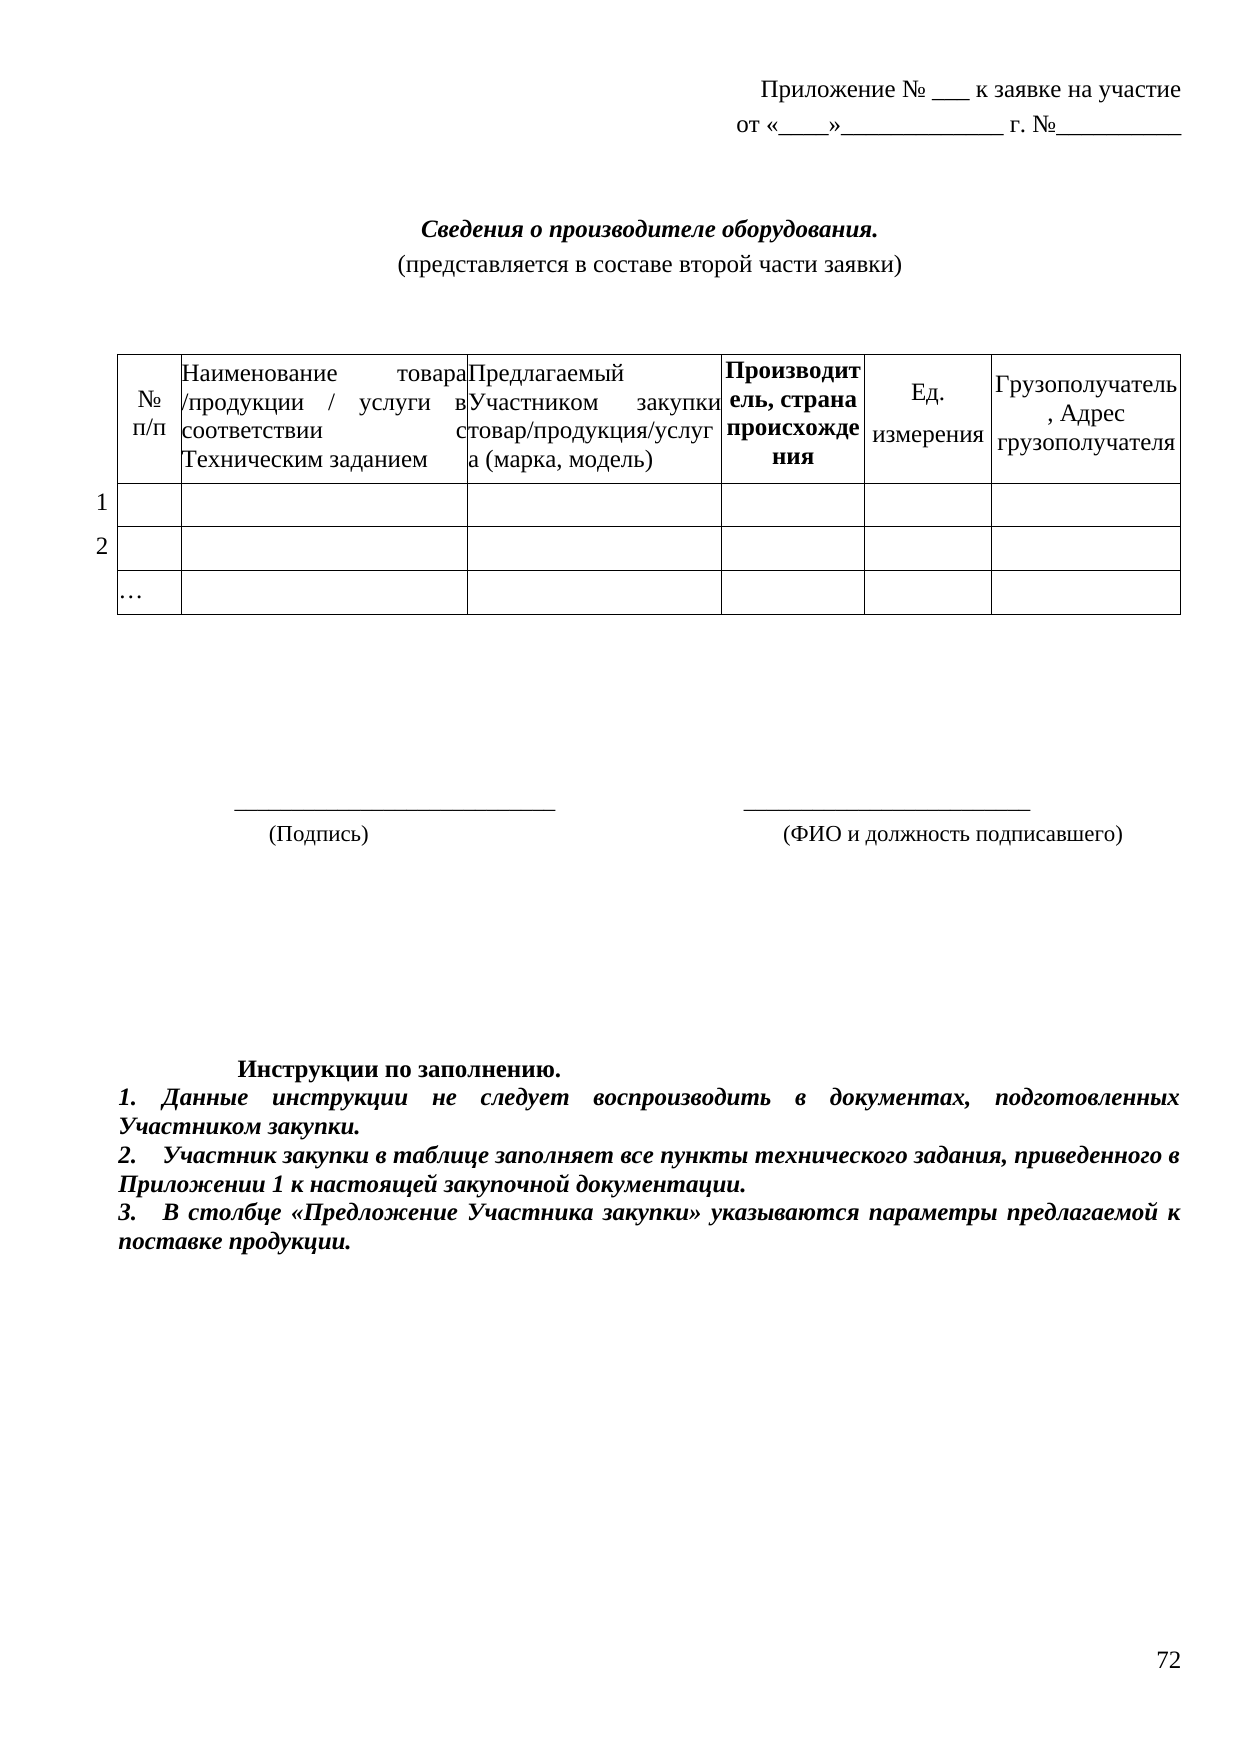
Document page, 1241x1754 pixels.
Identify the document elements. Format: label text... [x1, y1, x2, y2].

text Инструкции по заполнению. [178, 1054, 1181, 1082]
table_cell [468, 571, 721, 614]
table_cell [182, 571, 467, 614]
text ____________________________ _________________________ [178, 787, 1181, 813]
text (Подпись) (ФИО и должность подписавшего) [178, 820, 1181, 846]
table_cell [722, 571, 864, 614]
list В столбце «Предложение Участника закупки» указываются параметры предлагаемой к поставке продукции. [118, 1197, 1181, 1255]
text Приложение № ___ к заявке на участие [118, 74, 1181, 103]
list Данные инструкции не следует воспроизводить в документах, подготовленных Участником закупки. [118, 1082, 1181, 1140]
table_header Наименование товара /продукции / услуги в соответствии с Техническим заданием [182, 355, 467, 482]
table_cell [722, 527, 864, 570]
table_header Производитель, страна происхождения [722, 355, 864, 482]
table_cell [992, 571, 1180, 614]
table_cell 1 [118, 484, 181, 526]
text (представляется в составе второй части заявки) [118, 249, 1181, 278]
text от «____»_____________ г. №__________ [118, 109, 1181, 138]
table_cell [182, 484, 467, 526]
table_header № п/п [118, 355, 181, 482]
table_cell [865, 527, 991, 570]
table_cell … [118, 571, 181, 614]
table_cell [722, 484, 864, 526]
table_cell [992, 527, 1180, 570]
table_cell [865, 484, 991, 526]
table_cell 2 [118, 527, 181, 570]
table_cell [865, 571, 991, 614]
table_cell [992, 484, 1180, 526]
table_header Ед. измерения [865, 355, 991, 482]
table_header Грузополучатель, Адрес грузополучателя [992, 355, 1180, 482]
text Сведения о производителе оборудования. [118, 214, 1181, 243]
table_header Предлагаемый Участником закупки товар/продукция/услуга (марка, модель) [468, 355, 721, 482]
table_cell [182, 527, 467, 570]
table_cell [468, 484, 721, 526]
table_cell [468, 527, 721, 570]
list Участник закупки в таблице заполняет все пункты технического задания, приведенного в Приложении 1 к настоящей закупочной документации. [118, 1140, 1181, 1197]
